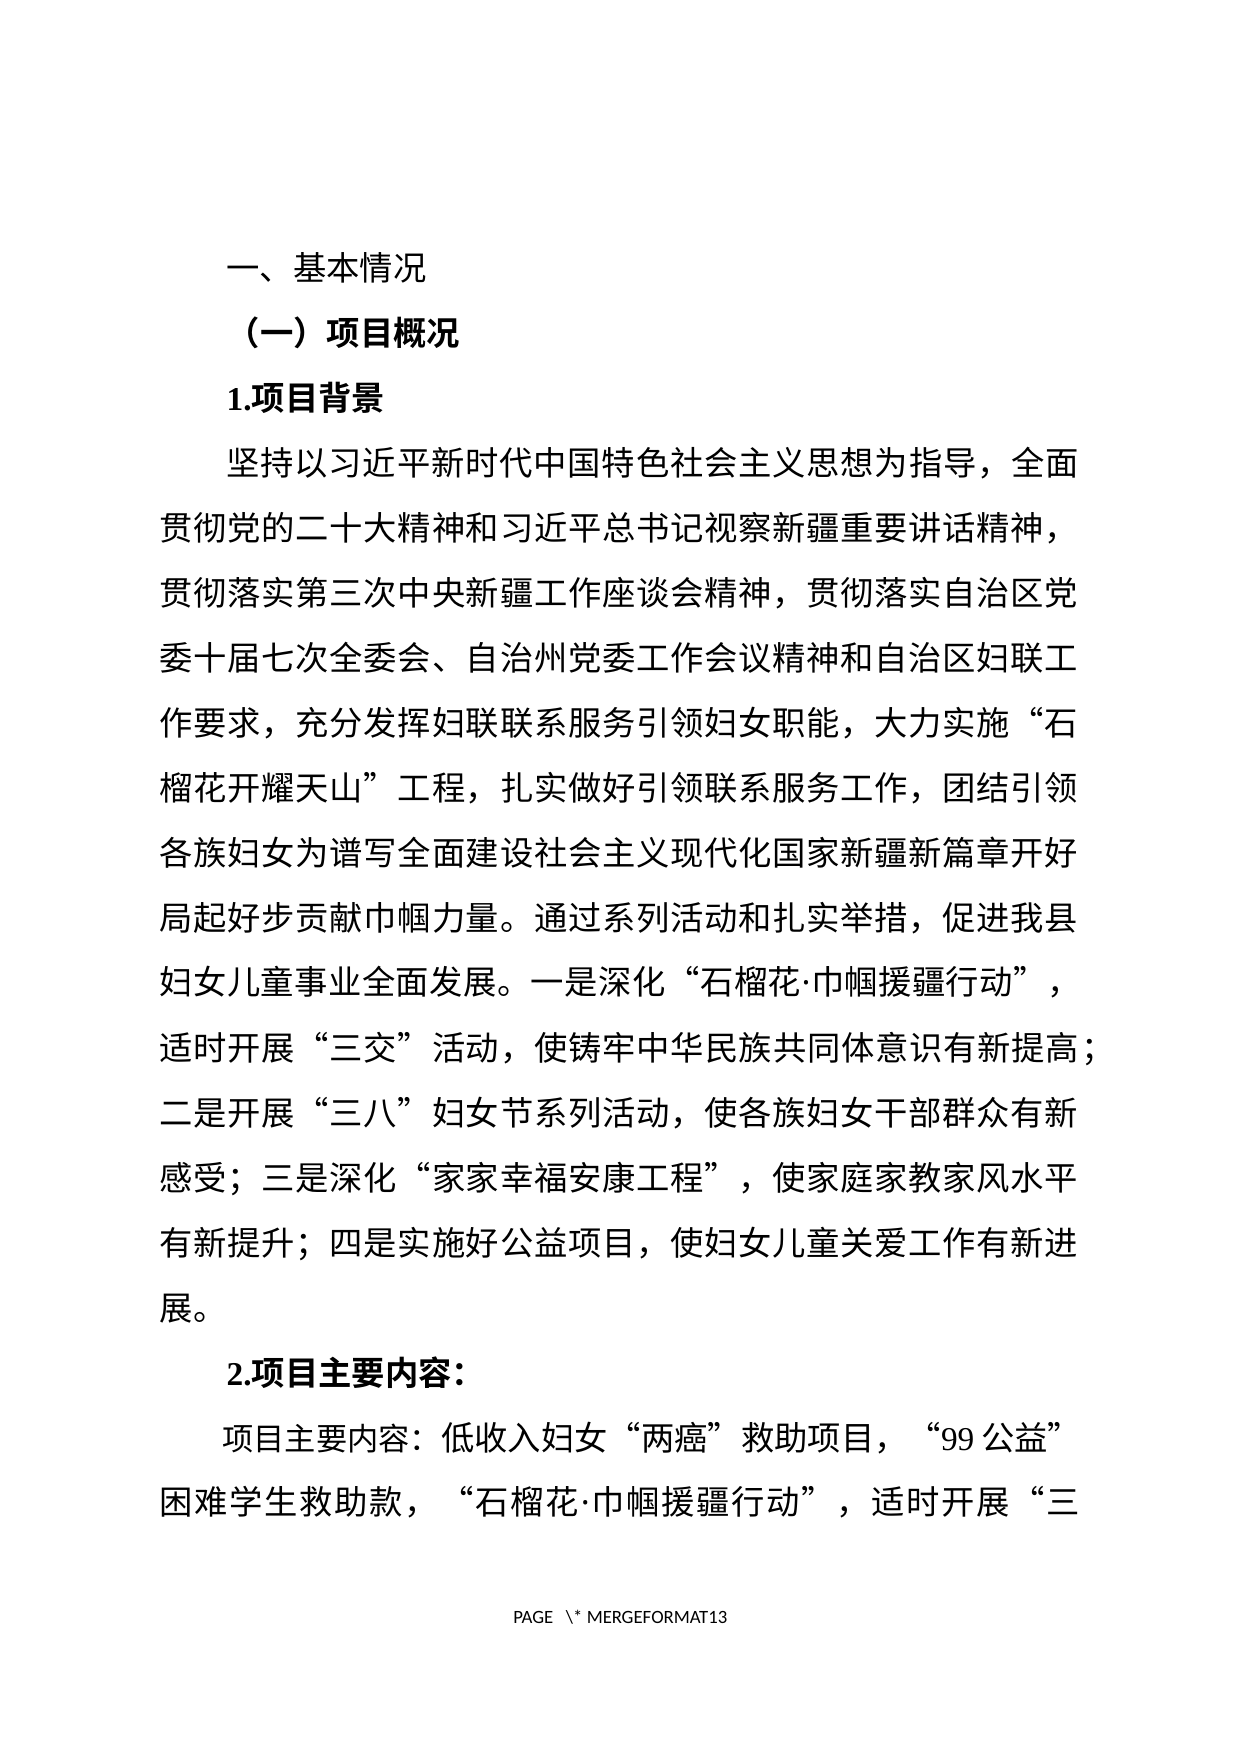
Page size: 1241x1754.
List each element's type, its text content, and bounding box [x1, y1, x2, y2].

title 2.项目主要内容： [159, 1338, 1081, 1403]
text 1.项目背景 [159, 363, 1081, 428]
text 一、基本情况 [159, 233, 1081, 298]
text 坚持以习近平新时代中国特色社会主义思想为指导，全面贯彻党的二十大精神和习近平总书记视察新疆重要讲话精神，贯彻落实第三次中央新疆工作座谈会精神，贯彻落实自治区党委十届七次全委会、自治州党委工作会议精神和自治区妇联工作要求，充分发挥妇联联系服务引领妇女职能，大力实施“石榴花开耀天山”工程，扎实做好引领联系服务工作，团结引领各族妇女为谱写全面建设社会主义现代化国家新疆新篇章开好局起好步贡献巾帼力量。通过系列活动和扎实举措，促进我县妇女儿童事业全面发展。一是深化“石榴花·巾帼援疆行动”，适时开展“三交”活动，使铸牢中华民族共同体意识有新提高；二是开展“三八”妇女节系列活动，使各族妇女干部群众有新感受；三是深化“家家幸福安康工程”，使家庭家教家风水平有新提升；四是实施好公益项目，使妇女儿童关爱工作有新进展。 [159, 428, 1081, 1338]
text （一）项目概况 [159, 298, 1081, 363]
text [159, 1403, 1081, 1533]
